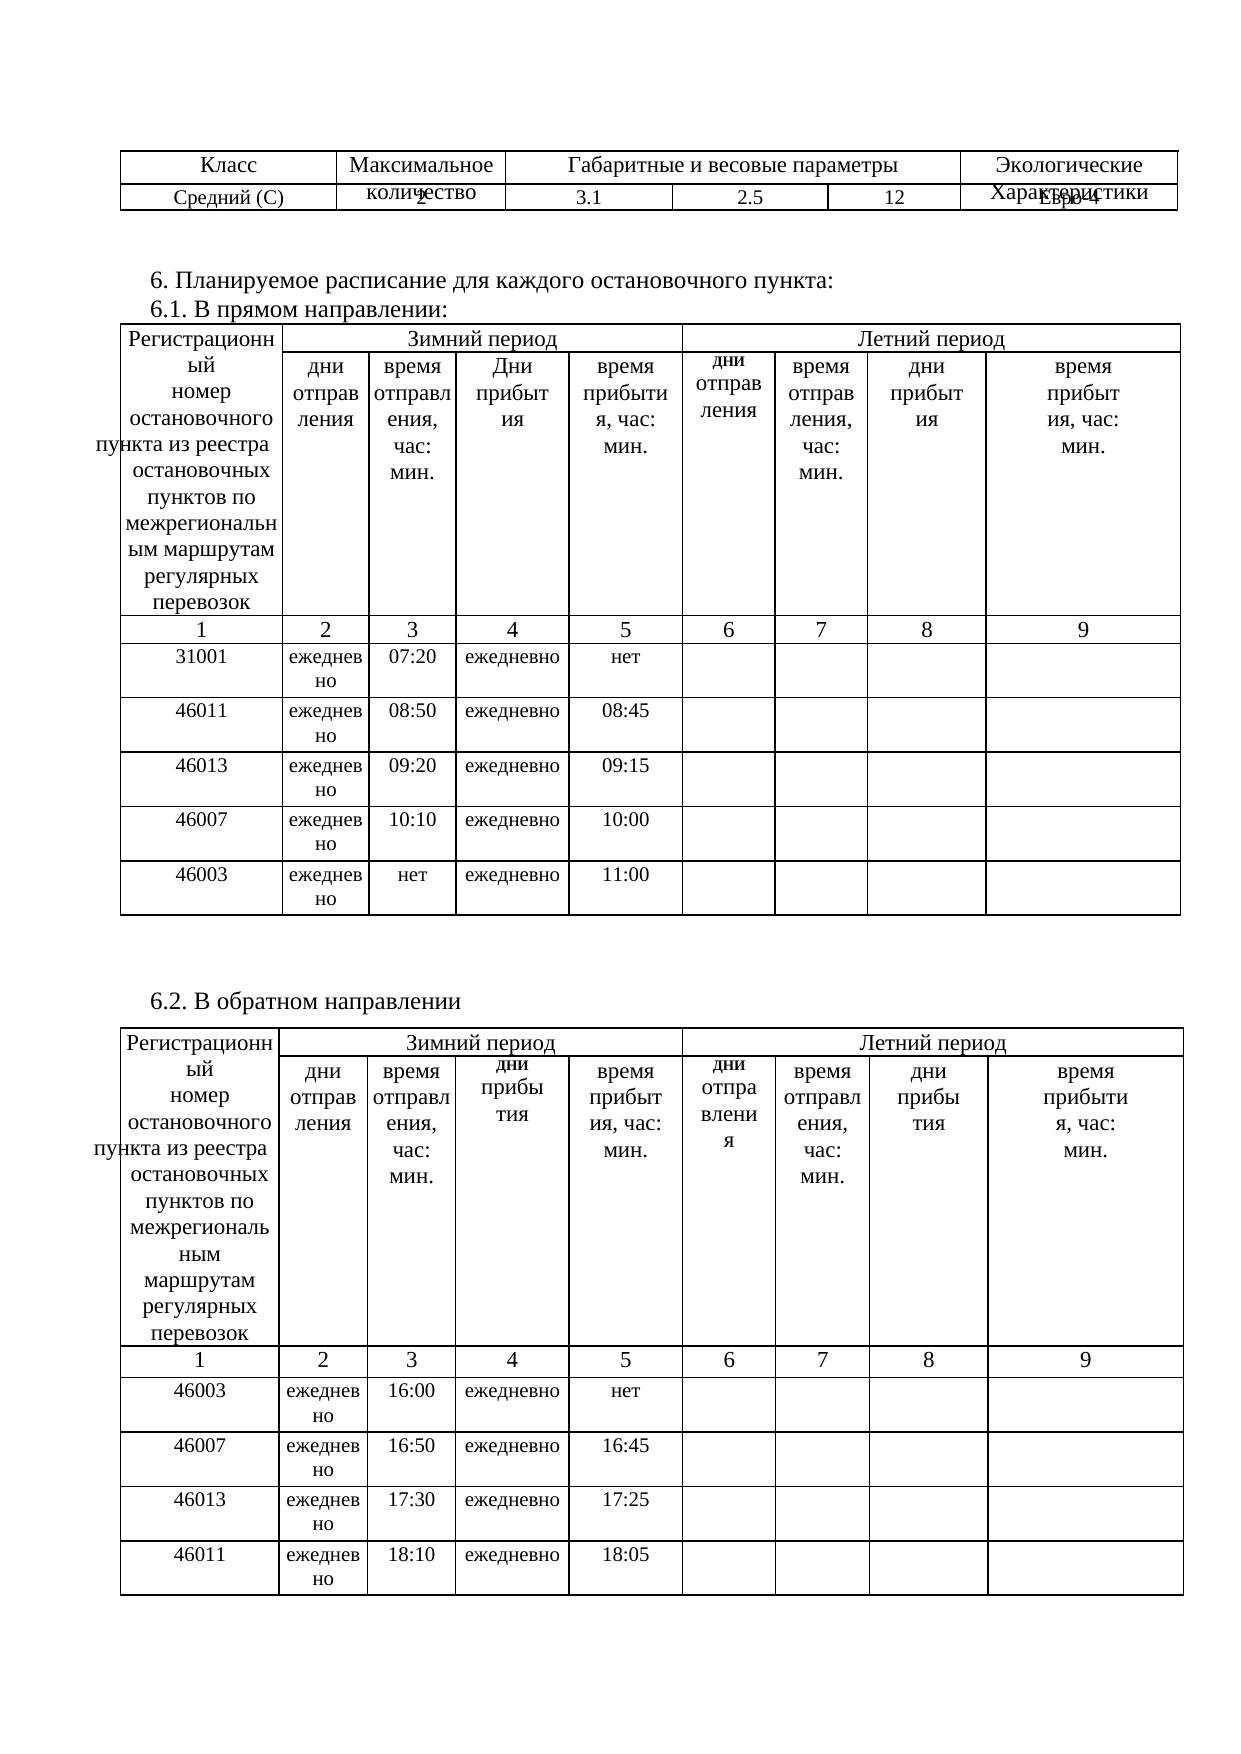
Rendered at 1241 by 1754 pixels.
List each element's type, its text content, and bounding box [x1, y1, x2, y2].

table_cell [987, 644, 1180, 697]
table_header Класс [121, 152, 336, 183]
table_cell [776, 644, 867, 697]
table_cell 2 [280, 1347, 367, 1377]
table_cell ежедневно [457, 644, 568, 697]
table_header Габаритные и весовые параметры [506, 152, 960, 183]
table_cell 4 [457, 616, 568, 642]
table_cell 08:50 [370, 698, 455, 751]
table_cell 10:10 [370, 807, 455, 860]
table_cell дни отправ ления [280, 1057, 367, 1345]
table_cell [776, 1433, 869, 1486]
table_cell 3 [370, 616, 455, 642]
table_cell 16:00 [368, 1378, 455, 1431]
table_cell дни прибыт ия [868, 353, 985, 614]
table_cell 5 [570, 1347, 682, 1377]
table_cell [868, 862, 985, 914]
table_cell 1 [121, 616, 282, 642]
table_cell [868, 644, 985, 697]
table_cell [987, 753, 1180, 806]
text 6. Планируемое расписание для каждого остановочного пункта: [150, 266, 1090, 294]
text 6.1. В прямом направлении: [150, 294, 1090, 323]
table_header Экологические Характеристики [961, 152, 1177, 183]
table_cell 18:10 [368, 1542, 455, 1594]
table_cell [870, 1487, 987, 1540]
table_cell [683, 1487, 775, 1540]
table_cell 8 [870, 1347, 987, 1377]
table_cell 17:30 [368, 1487, 455, 1540]
table_cell [987, 862, 1180, 914]
table_cell ежедневно [456, 1542, 568, 1594]
table_cell ежедневно [456, 1378, 568, 1431]
table_cell 9 [987, 616, 1180, 642]
table_cell ежедневно [283, 807, 368, 860]
table_cell [683, 1378, 775, 1431]
table_cell 46011 [121, 1542, 278, 1594]
table_cell 17:25 [570, 1487, 682, 1540]
table_cell 46013 [121, 1487, 278, 1540]
table_cell 9 [989, 1347, 1183, 1377]
table_cell ежедневно [283, 753, 368, 806]
text 6.2. В обратном направлении [150, 986, 1090, 1015]
table_cell 2.5 [673, 185, 827, 209]
table_cell [683, 753, 774, 806]
table_cell [989, 1378, 1183, 1431]
table_cell 3 [368, 1347, 455, 1377]
table_cell 08:45 [570, 698, 682, 751]
table_cell Дни прибыт ия [457, 353, 568, 614]
table_cell 46003 [121, 1378, 278, 1431]
table_cell ежедневно [280, 1378, 367, 1431]
table_cell нет [370, 862, 455, 914]
table_cell 8 [868, 616, 985, 642]
table_cell 46007 [121, 1433, 278, 1486]
table_cell [776, 807, 867, 860]
table_cell 6 [683, 1347, 775, 1377]
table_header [121, 1029, 278, 1345]
table_cell 10:00 [570, 807, 682, 860]
table_cell 4 [456, 1347, 568, 1377]
table_cell 31001 [121, 644, 282, 697]
table_cell [870, 1378, 987, 1431]
table_cell [776, 1378, 869, 1431]
table_cell [987, 807, 1180, 860]
table_cell [868, 807, 985, 860]
table_cell 12 [829, 185, 960, 209]
table_cell 16:45 [570, 1433, 682, 1486]
table_header Летний период [683, 325, 1180, 351]
table_cell ДНИ отпра влени я [683, 1057, 775, 1345]
table_cell 16:50 [368, 1433, 455, 1486]
table_cell ежедневно [280, 1487, 367, 1540]
table_cell время отправл ения, час: мин. [370, 353, 455, 614]
table_cell 46003 [121, 862, 282, 914]
table_cell 1 [121, 1347, 278, 1377]
table_cell время отправл ения, час: мин. [776, 1057, 869, 1345]
table_cell [868, 753, 985, 806]
table_cell [683, 1542, 775, 1594]
table_cell [683, 807, 774, 860]
table_cell нет [570, 644, 682, 697]
table_header Летний период [683, 1029, 1183, 1055]
table_cell [870, 1542, 987, 1594]
table_cell ежедневно [457, 807, 568, 860]
table_cell [776, 862, 867, 914]
table_cell [776, 753, 867, 806]
table_cell [683, 862, 774, 914]
table_cell 7 [776, 616, 867, 642]
table_cell 09:15 [570, 753, 682, 806]
table_cell ежедневно [457, 753, 568, 806]
table_header Регистрационный номер остановочного пункта из реестра остановочных пунктов по межрегиональным маршрутам регулярных перевозок [121, 325, 282, 614]
table_cell ежедневно [283, 698, 368, 751]
table_cell [776, 1542, 869, 1594]
table_cell нет [570, 1378, 682, 1431]
table_cell Евро-4 [961, 185, 1177, 209]
table_cell 18:05 [570, 1542, 682, 1594]
table_cell 6 [683, 616, 774, 642]
table_cell [868, 698, 985, 751]
table_cell [870, 1433, 987, 1486]
table_cell 46007 [121, 807, 282, 860]
table_cell [989, 1542, 1183, 1594]
table_cell ДНИ прибы тия [456, 1057, 568, 1345]
table_cell ежедневно [280, 1433, 367, 1486]
table_cell ежедневно [456, 1487, 568, 1540]
table_header Зимний период [283, 325, 682, 351]
table_cell ежедневно [457, 698, 568, 751]
table_cell время прибыти я, час: мин. [570, 353, 682, 614]
table_cell [683, 1433, 775, 1486]
table_cell время прибыт ия, час: мин. [987, 353, 1180, 614]
table_cell 2 [337, 185, 505, 209]
table_cell время прибыти я, час: мин. [989, 1057, 1183, 1345]
table_cell ежедневно [457, 862, 568, 914]
table_cell ДНИ отправ ления [683, 353, 774, 614]
table_header Зимний период [280, 1029, 682, 1055]
table_cell 09:20 [370, 753, 455, 806]
table_cell время прибыт ия, час: мин. [570, 1057, 682, 1345]
table_cell ежедневно [283, 862, 368, 914]
table_cell [776, 1487, 869, 1540]
table_cell 46011 [121, 698, 282, 751]
table_cell ежедневно [283, 644, 368, 697]
table_cell [987, 698, 1180, 751]
table_cell [989, 1433, 1183, 1486]
table_cell время отправл ения, час: мин. [368, 1057, 455, 1345]
table_cell 3.1 [506, 185, 672, 209]
table_cell 5 [570, 616, 682, 642]
table_cell 7 [776, 1347, 869, 1377]
table_cell время отправ ления, час: мин. [776, 353, 867, 614]
table_cell ежедневно [280, 1542, 367, 1594]
table_cell 07:20 [370, 644, 455, 697]
table_cell Средний (С) [121, 185, 336, 209]
table_cell дни отправ ления [283, 353, 368, 614]
table_cell 2 [283, 616, 368, 642]
table_cell ежедневно [456, 1433, 568, 1486]
table_cell 46013 [121, 753, 282, 806]
table_cell [683, 698, 774, 751]
table_cell [683, 644, 774, 697]
table_cell [776, 698, 867, 751]
table_cell [989, 1487, 1183, 1540]
table_header Максимальное количество [337, 152, 505, 183]
table_cell 11:00 [570, 862, 682, 914]
table_cell дни прибы тия [870, 1057, 987, 1345]
